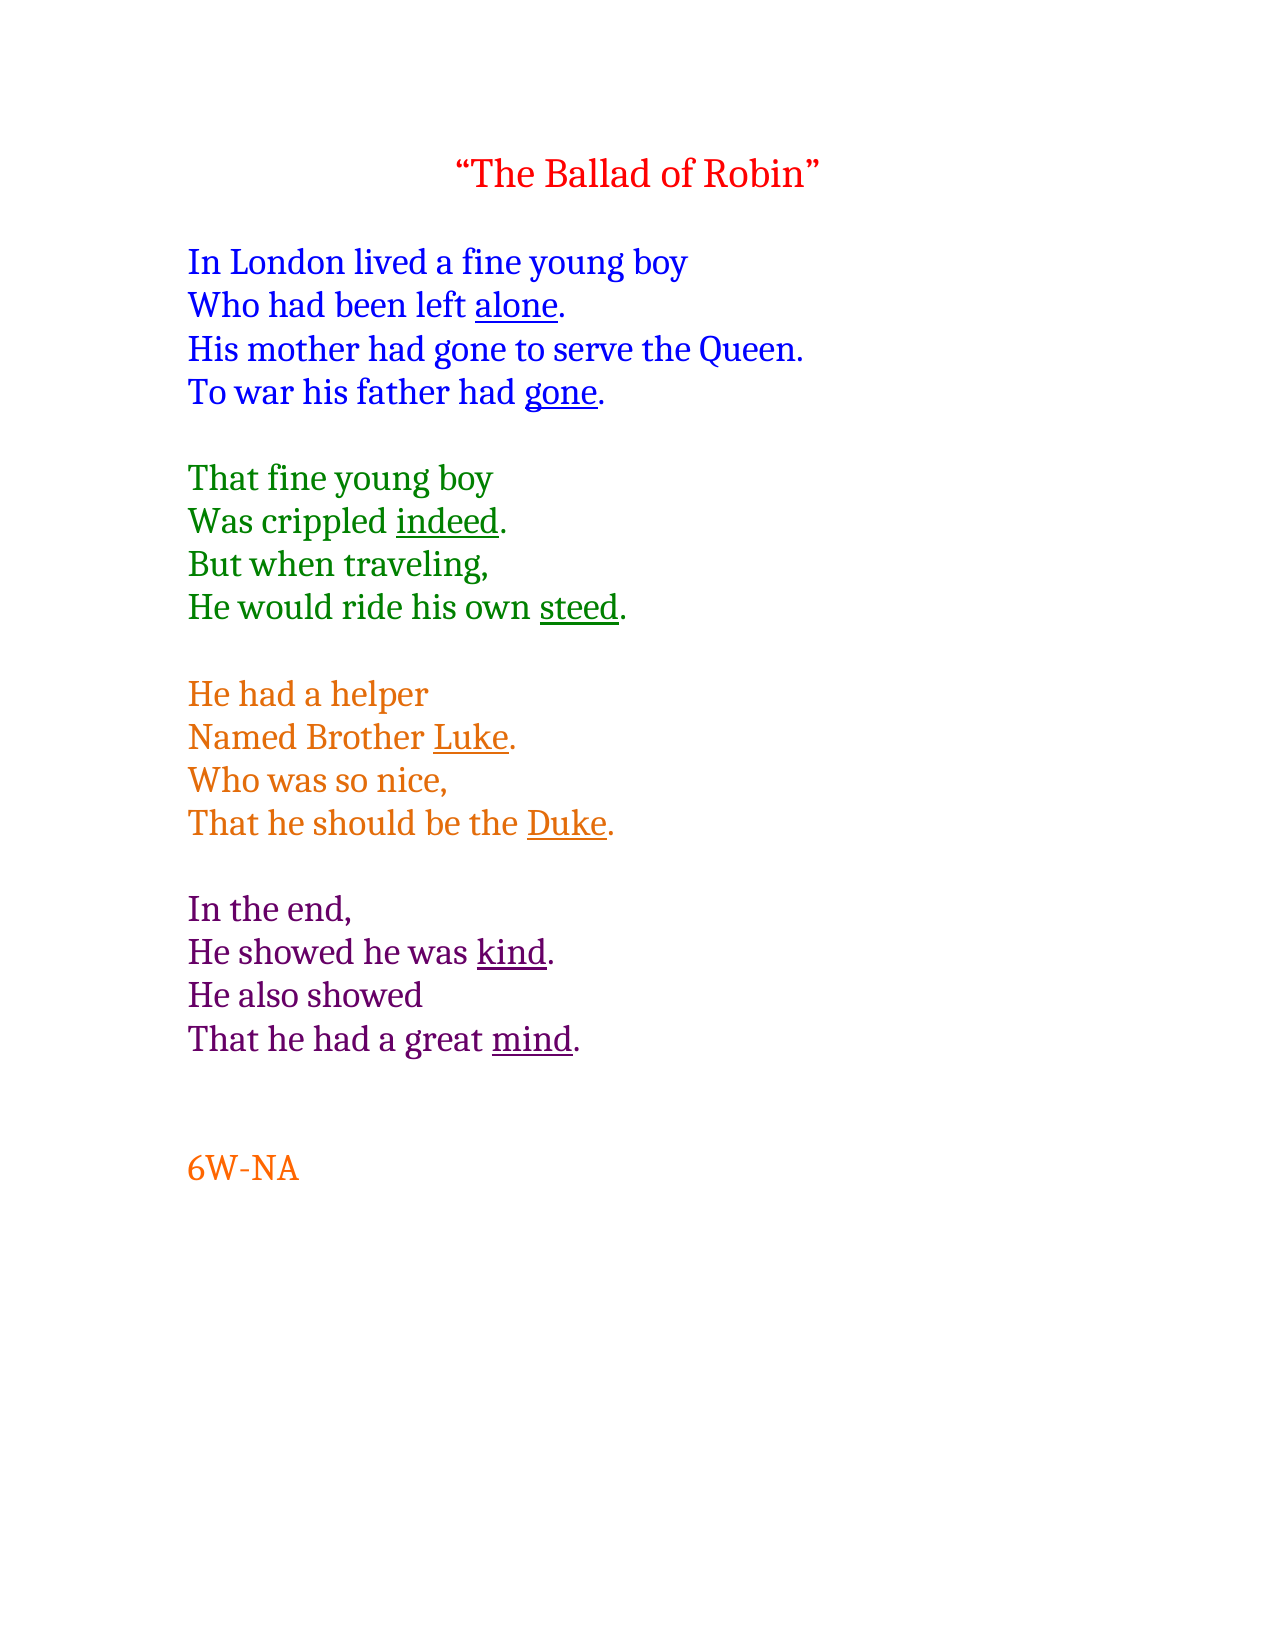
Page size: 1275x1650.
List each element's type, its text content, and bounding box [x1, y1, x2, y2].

text 6W-NA [187, 1147, 1087, 1190]
text That he should be the Duke. [187, 802, 1087, 845]
text He would ride his own steed. [187, 586, 1087, 629]
text He showed he was kind. [187, 931, 1087, 974]
text To war his father had gone. [187, 370, 1087, 413]
text He also showed [187, 974, 1087, 1017]
text “The Ballad of Robin” [187, 150, 1087, 198]
text But when traveling, [187, 543, 1087, 586]
text That he had a great mind. [187, 1017, 1087, 1060]
text In the end, [187, 888, 1087, 931]
text That fine young boy [187, 457, 1087, 500]
text In London lived a fine young boy [187, 241, 1087, 284]
text His mother had gone to serve the Queen. [187, 327, 1087, 370]
text Was crippled indeed. [187, 500, 1087, 543]
text Named Brother Luke. [187, 715, 1087, 758]
text He had a helper [187, 672, 1087, 715]
text Who was so nice, [187, 758, 1087, 802]
text Who had been left alone. [187, 284, 1087, 327]
